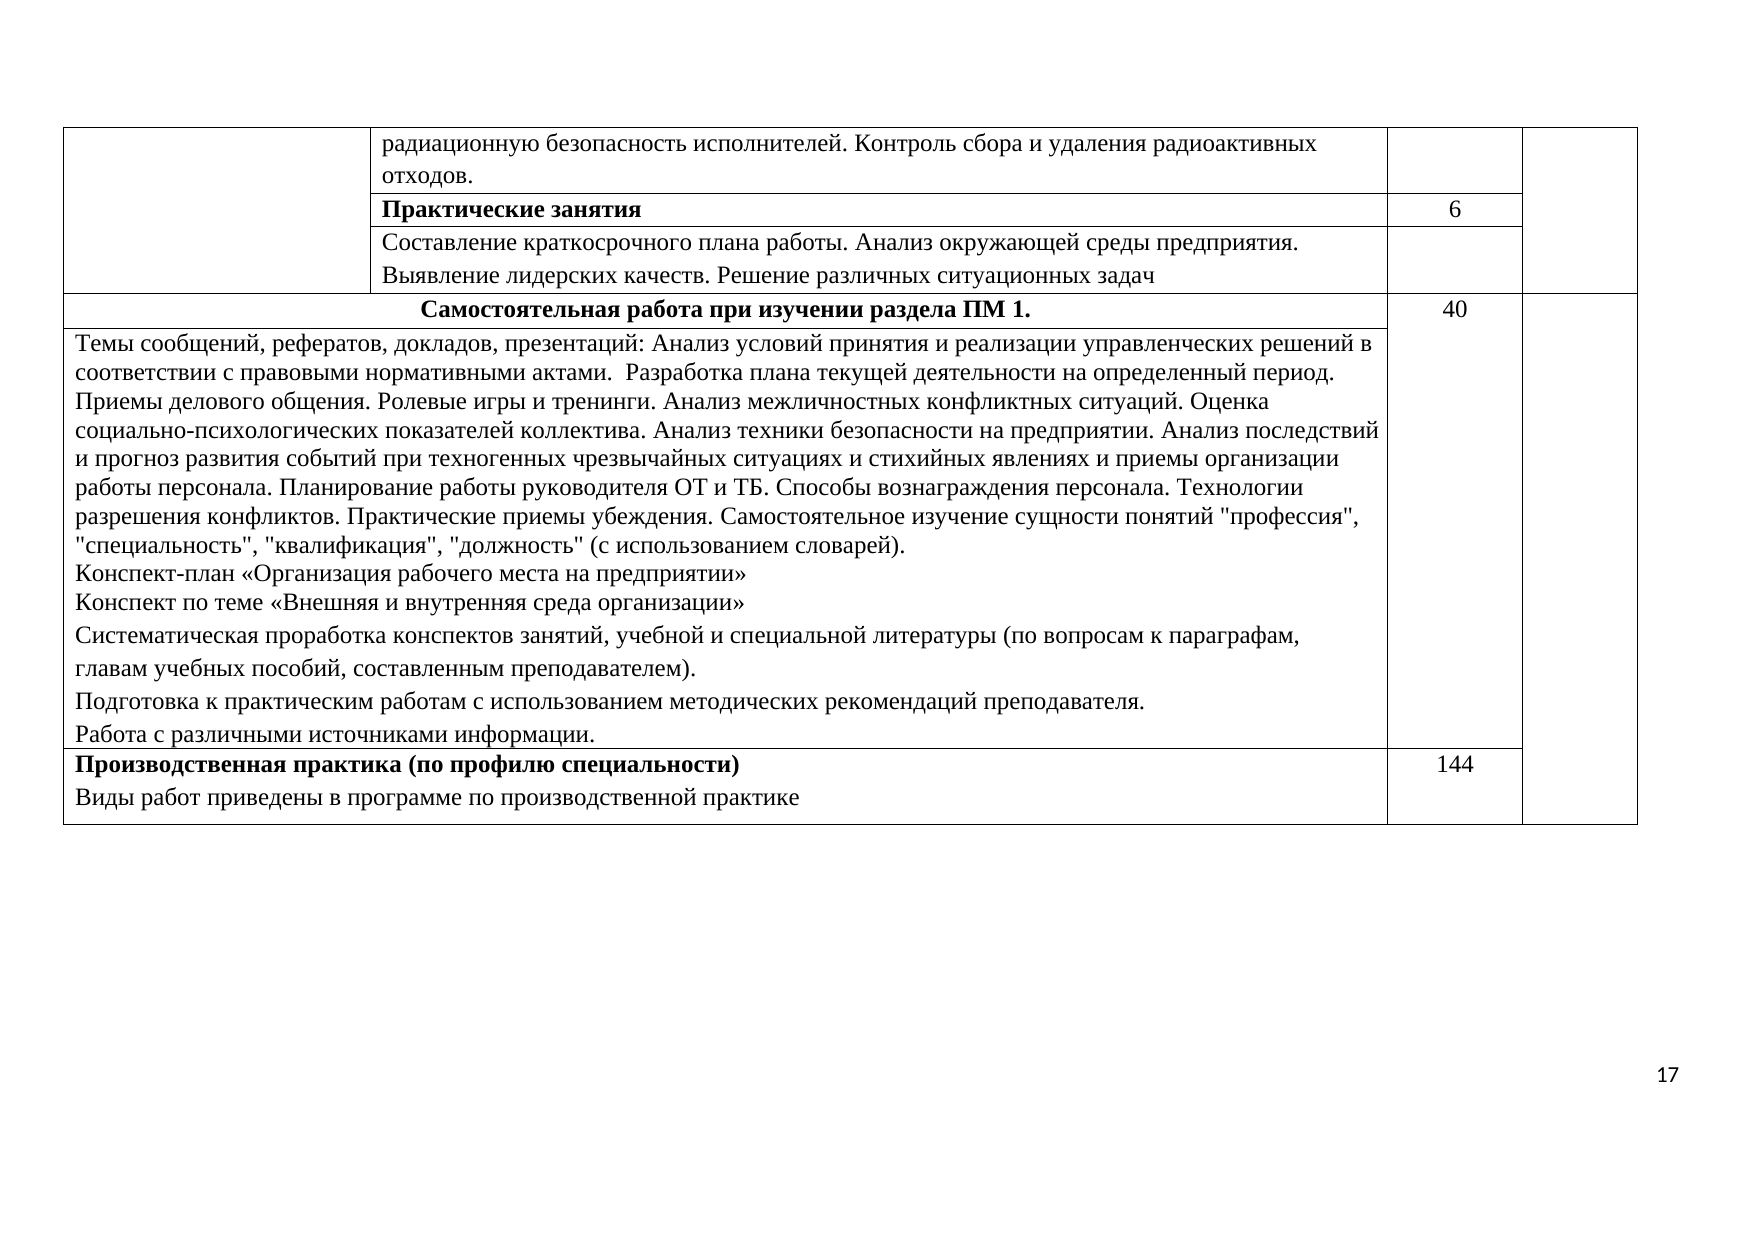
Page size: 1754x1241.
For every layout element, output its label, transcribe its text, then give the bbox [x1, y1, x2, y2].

table_cell 144 [1388, 749, 1522, 824]
table_cell Производственная практика (по профилю специальности) Виды работ приведены в программе по производственной практике [64, 749, 1387, 824]
table_cell [1388, 128, 1522, 193]
table_cell 40 [1388, 294, 1522, 748]
table_cell Темы сообщений, рефератов, докладов, презентаций: Анализ условий принятия и реализации управленческих решений в соответствии с правовыми нормативными актами. Разработка плана текущей деятельности на определенный период. Приемы делового общения. Ролевые игры и тренинги. Анализ межличностных конфликтных ситуаций. Оценка социально-психологических показателей коллектива. Анализ техники безопасности на предприятии. Анализ последствий и прогноз развития событий при техногенных чрезвычайных ситуациях и стихийных явлениях и приемы организации работы персонала. Планирование работы руководителя ОТ и ТБ. Способы вознаграждения персонала. Технологии разрешения конфликтов. Практические приемы убеждения. Самостоятельное изучение сущности понятий "профессия", "специальность", "квалификация", "должность" (с использованием словарей). Конспект-план «Организация рабочего места на предприятии» Конспект по теме «Внешняя и внутренняя среда организации» Систематическая проработка конспектов занятий, учебной и специальной литературы (по вопросам к параграфам, главам учебных пособий, составленным преподавателем). Подготовка к практическим работам с использованием методических рекомендаций преподавателя. Работа с различными источниками информации. [64, 329, 1387, 748]
table_cell Практические занятия [371, 194, 1387, 226]
table_cell 6 [1388, 194, 1522, 226]
table_cell Составление краткосрочного плана работы. Анализ окружающей среды предприятия. Выявление лидерских качеств. Решение различных ситуационных задач [371, 227, 1387, 293]
table_cell Самостоятельная работа при изучении раздела ПМ 1. [64, 294, 1387, 327]
table_cell [1523, 294, 1637, 824]
table_cell [64, 128, 370, 293]
table_cell [1388, 227, 1522, 293]
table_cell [371, 128, 1387, 193]
